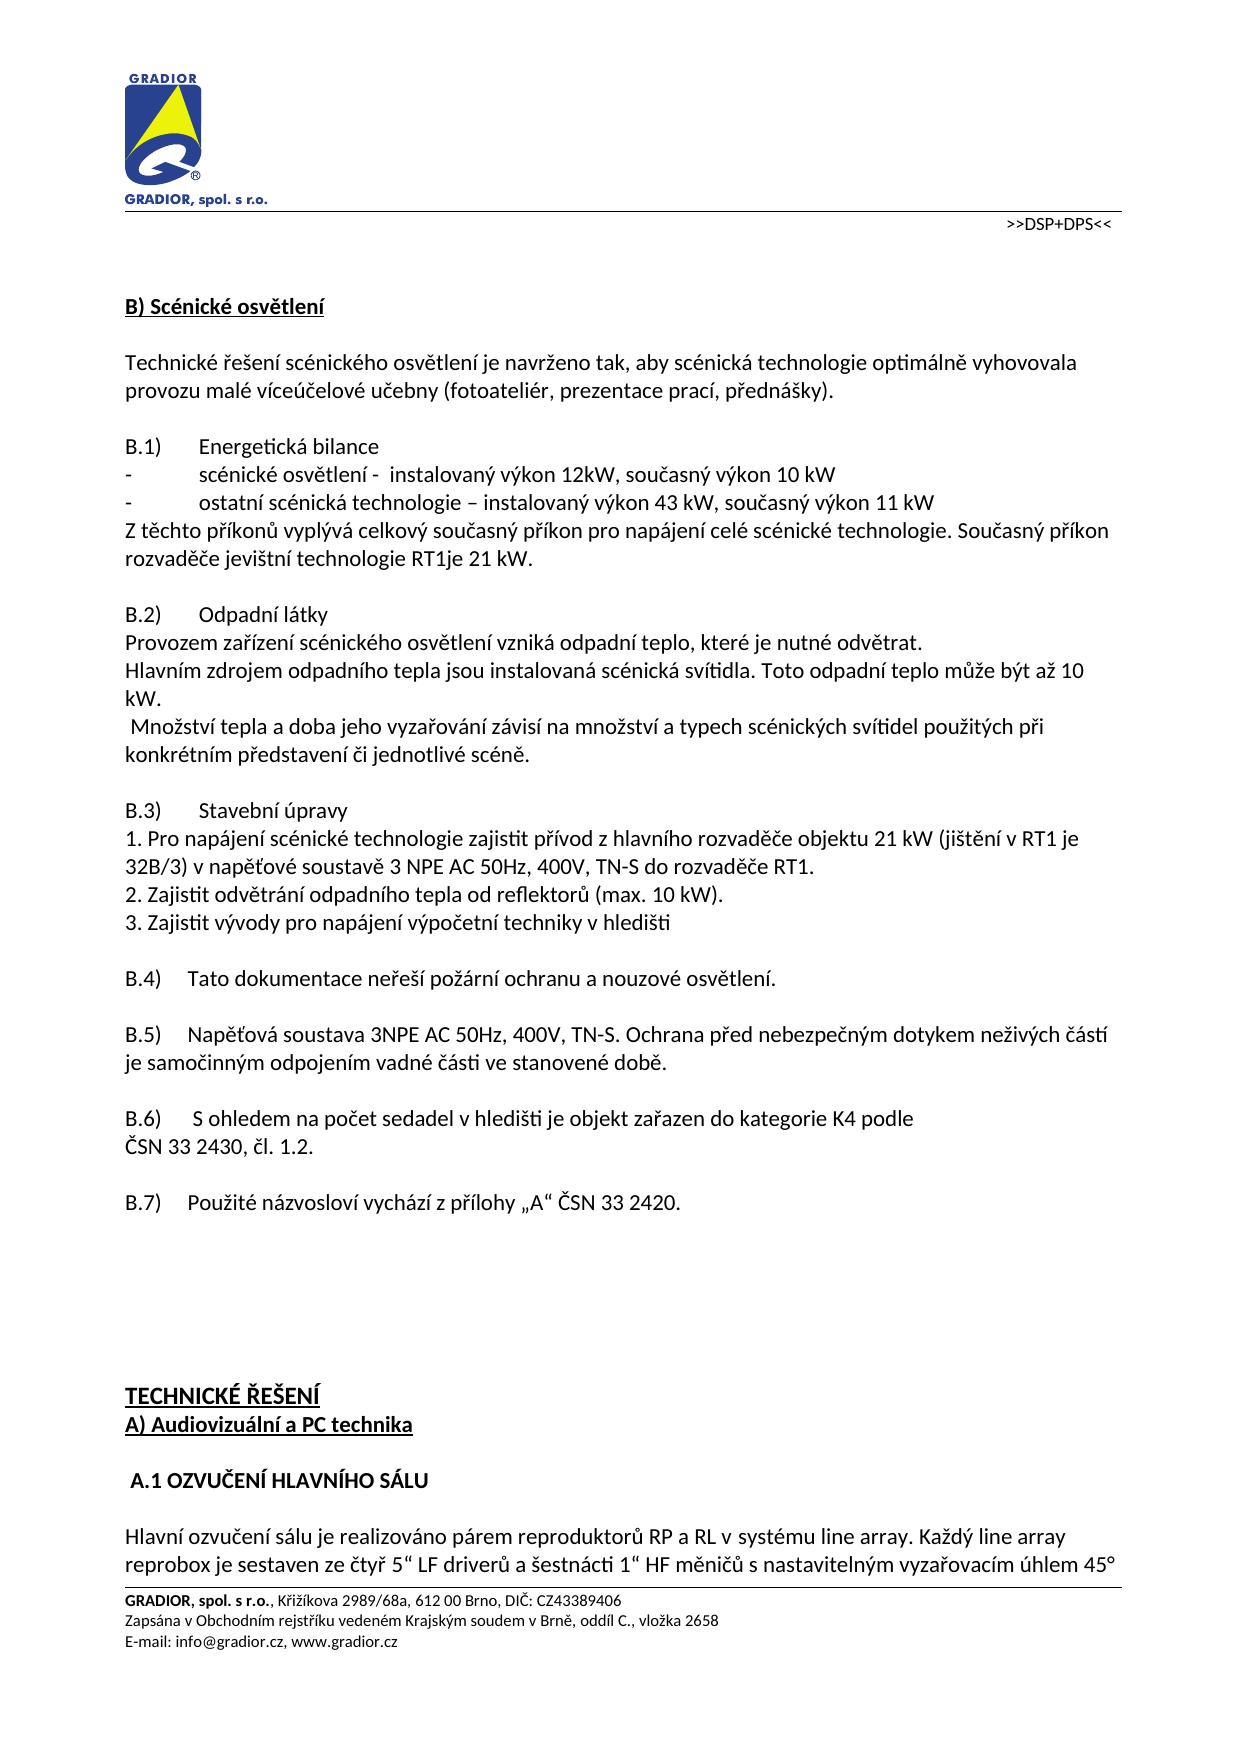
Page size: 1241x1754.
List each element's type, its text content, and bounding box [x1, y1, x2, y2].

text ČSN 33 2430, čl. 1.2. [125, 1132, 1122, 1160]
text B) Scénické osvětlení [125, 292, 1122, 320]
text B.7) Použité názvosloví vychází z přílohy „A“ ČSN 33 2420. [125, 1188, 1122, 1216]
text Množství tepla a doba jeho vyzařování závisí na množství a typech scénických svítidel použitých při konkrétním představení či jednotlivé scéně. [125, 712, 1122, 768]
text B.4) Tato dokumentace neřeší požární ochranu a nouzové osvětlení. [125, 964, 1122, 992]
text Hlavní ozvučení sálu je realizováno párem reproduktorů RP a RL v systému line array. Každý line array reprobox je sestaven ze čtyř 5“ LF driverů a šestnácti 1“ HF měničů s nastavitelným vyzařovacím úhlem 45° [125, 1522, 1122, 1578]
text A) Audiovizuální a PC technika [125, 1410, 1122, 1438]
text Z těchto příkonů vyplývá celkový současný příkon pro napájení celé scénické technologie. Současný příkon rozvaděče jevištní technologie RT1je 21 kW. [125, 516, 1122, 572]
text 3. Zajistit vývody pro napájení výpočetní techniky v hledišti [125, 908, 1122, 936]
text B.5) Napěťová soustava 3NPE AC 50Hz, 400V, TN-S. Ochrana před nebezpečným dotykem neživých částí je samočinným odpojením vadné části ve stanovené době. [125, 1020, 1122, 1076]
text B.6) S ohledem na počet sedadel v hledišti je objekt zařazen do kategorie K4 podle [125, 1104, 1122, 1132]
text TECHNICKÉ ŘEŠENÍ [125, 1380, 1122, 1410]
text B.3) Stavební úpravy [125, 796, 1122, 824]
text B.2) Odpadní látky [125, 600, 1122, 628]
text Technické řešení scénického osvětlení je navrženo tak, aby scénická technologie optimálně vyhovovala provozu malé víceúčelové učebny (fotoateliér, prezentace prací, přednášky). [125, 348, 1122, 404]
text 2. Zajistit odvětrání odpadního tepla od reflektorů (max. 10 kW). [125, 880, 1122, 908]
text 1. Pro napájení scénické technologie zajistit přívod z hlavního rozvaděče objektu 21 kW (jištění v RT1 je 32B/3) v napěťové soustavě 3 NPE AC 50Hz, 400V, TN-S do rozvaděče RT1. [125, 824, 1122, 880]
text Hlavním zdrojem odpadního tepla jsou instalovaná scénická svítidla. Toto odpadní teplo může být až 10 kW. [125, 656, 1122, 712]
text A.1 OZVUČENÍ HLAVNÍHO SÁLU [125, 1466, 1122, 1494]
text - ostatní scénická technologie – instalovaný výkon 43 kW, současný výkon 11 kW [125, 488, 1122, 516]
text B.1) Energetická bilance [125, 432, 1122, 460]
text - scénické osvětlení - instalovaný výkon 12kW, současný výkon 10 kW [125, 460, 1122, 488]
text Provozem zařízení scénického osvětlení vzniká odpadní teplo, které je nutné odvětrat. [125, 628, 1122, 656]
